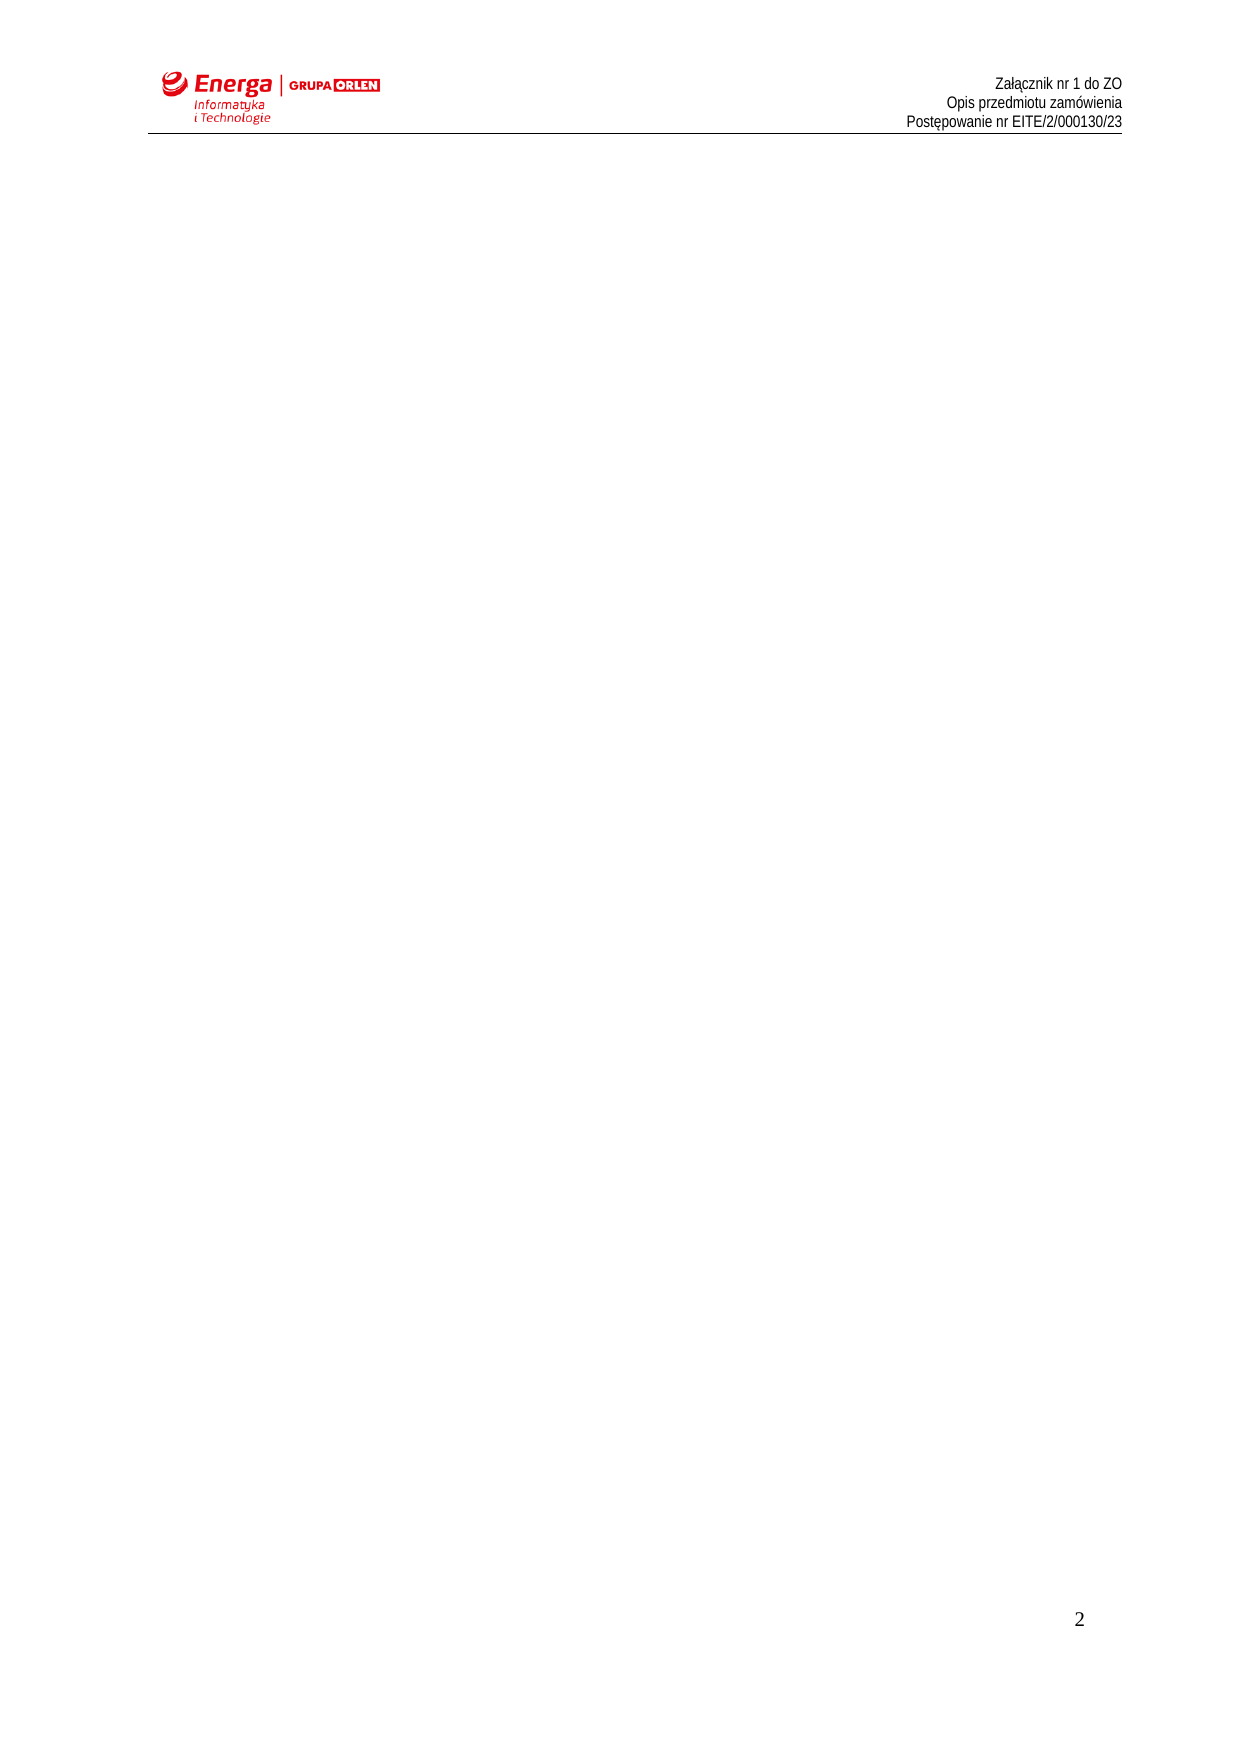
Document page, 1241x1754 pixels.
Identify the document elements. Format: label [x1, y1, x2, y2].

picture [147, 60, 394, 136]
